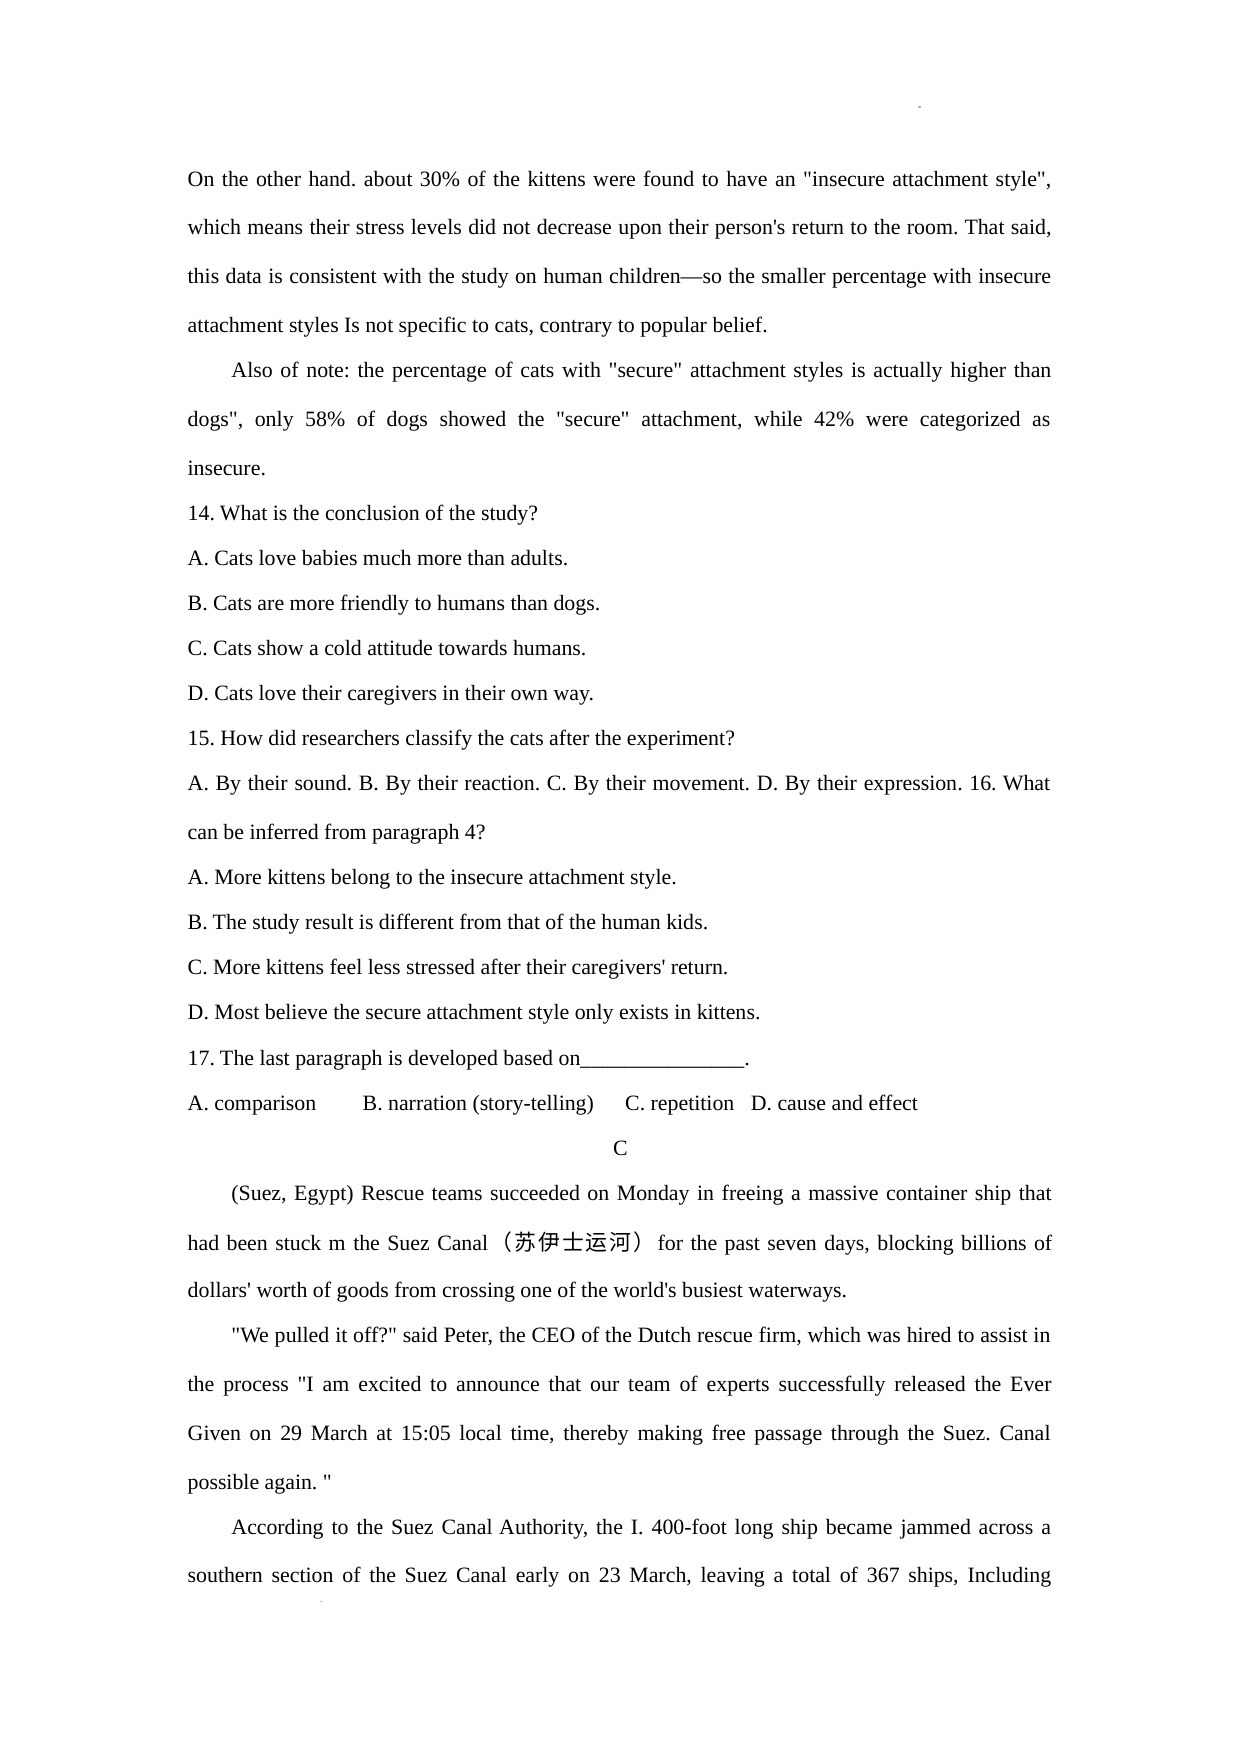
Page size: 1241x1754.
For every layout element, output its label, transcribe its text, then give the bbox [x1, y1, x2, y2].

text 15. How did researchers classify the cats after the experiment? [187, 721, 1053, 754]
text C. Cats show a cold attitude towards humans. [187, 631, 1053, 664]
text Also of note: the percentage of cats with "secure" attachment styles is actually higher than dogs", only 58% of dogs showed the "secure" attachment, while 42% were categorized as insecure. [187, 353, 1053, 483]
text A. Cats love babies much more than adults. [187, 541, 1053, 573]
text C [187, 1131, 1053, 1163]
text (Suez, Egypt) Rescue teams succeeded on Monday in freeing a massive container ship that had been stuck m the Suez Canal（苏伊士运河）for the past seven days, blocking billions of dollars' worth of goods from crossing one of the world's busiest waterways. [187, 1176, 1053, 1306]
text D. Most believe the secure attachment style only exists in kittens. [187, 996, 1053, 1028]
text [187, 1510, 1053, 1591]
text 14. What is the conclusion of the study? [187, 496, 1053, 528]
text A. By their sound. B. By their reaction. C. By their movement. D. By their expression. 16. What can be inferred from paragraph 4? [187, 767, 1053, 848]
text B. The study result is different from that of the human kids. [187, 906, 1053, 938]
text A. comparison B. narration (story-telling) C. repetition D. cause and effect [187, 1086, 1053, 1118]
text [187, 162, 1053, 341]
text D. Cats love their caregivers in their own way. [187, 676, 1053, 709]
text B. Cats are more friendly to humans than dogs. [187, 586, 1053, 619]
text A. More kittens belong to the insecure attachment style. [187, 860, 1053, 893]
text 17. The last paragraph is developed based on_______________. [187, 1041, 1053, 1073]
text C. More kittens feel less stressed after their caregivers' return. [187, 951, 1053, 983]
text "We pulled it off?" said Peter, the CEO of the Dutch rescue firm, which was hired to assist in the process "I am excited to announce that our team of experts successfully released the Ever Given on 29 March at 15:05 local time, thereby making free passage through the Suez. Canal possible again. " [187, 1319, 1053, 1497]
